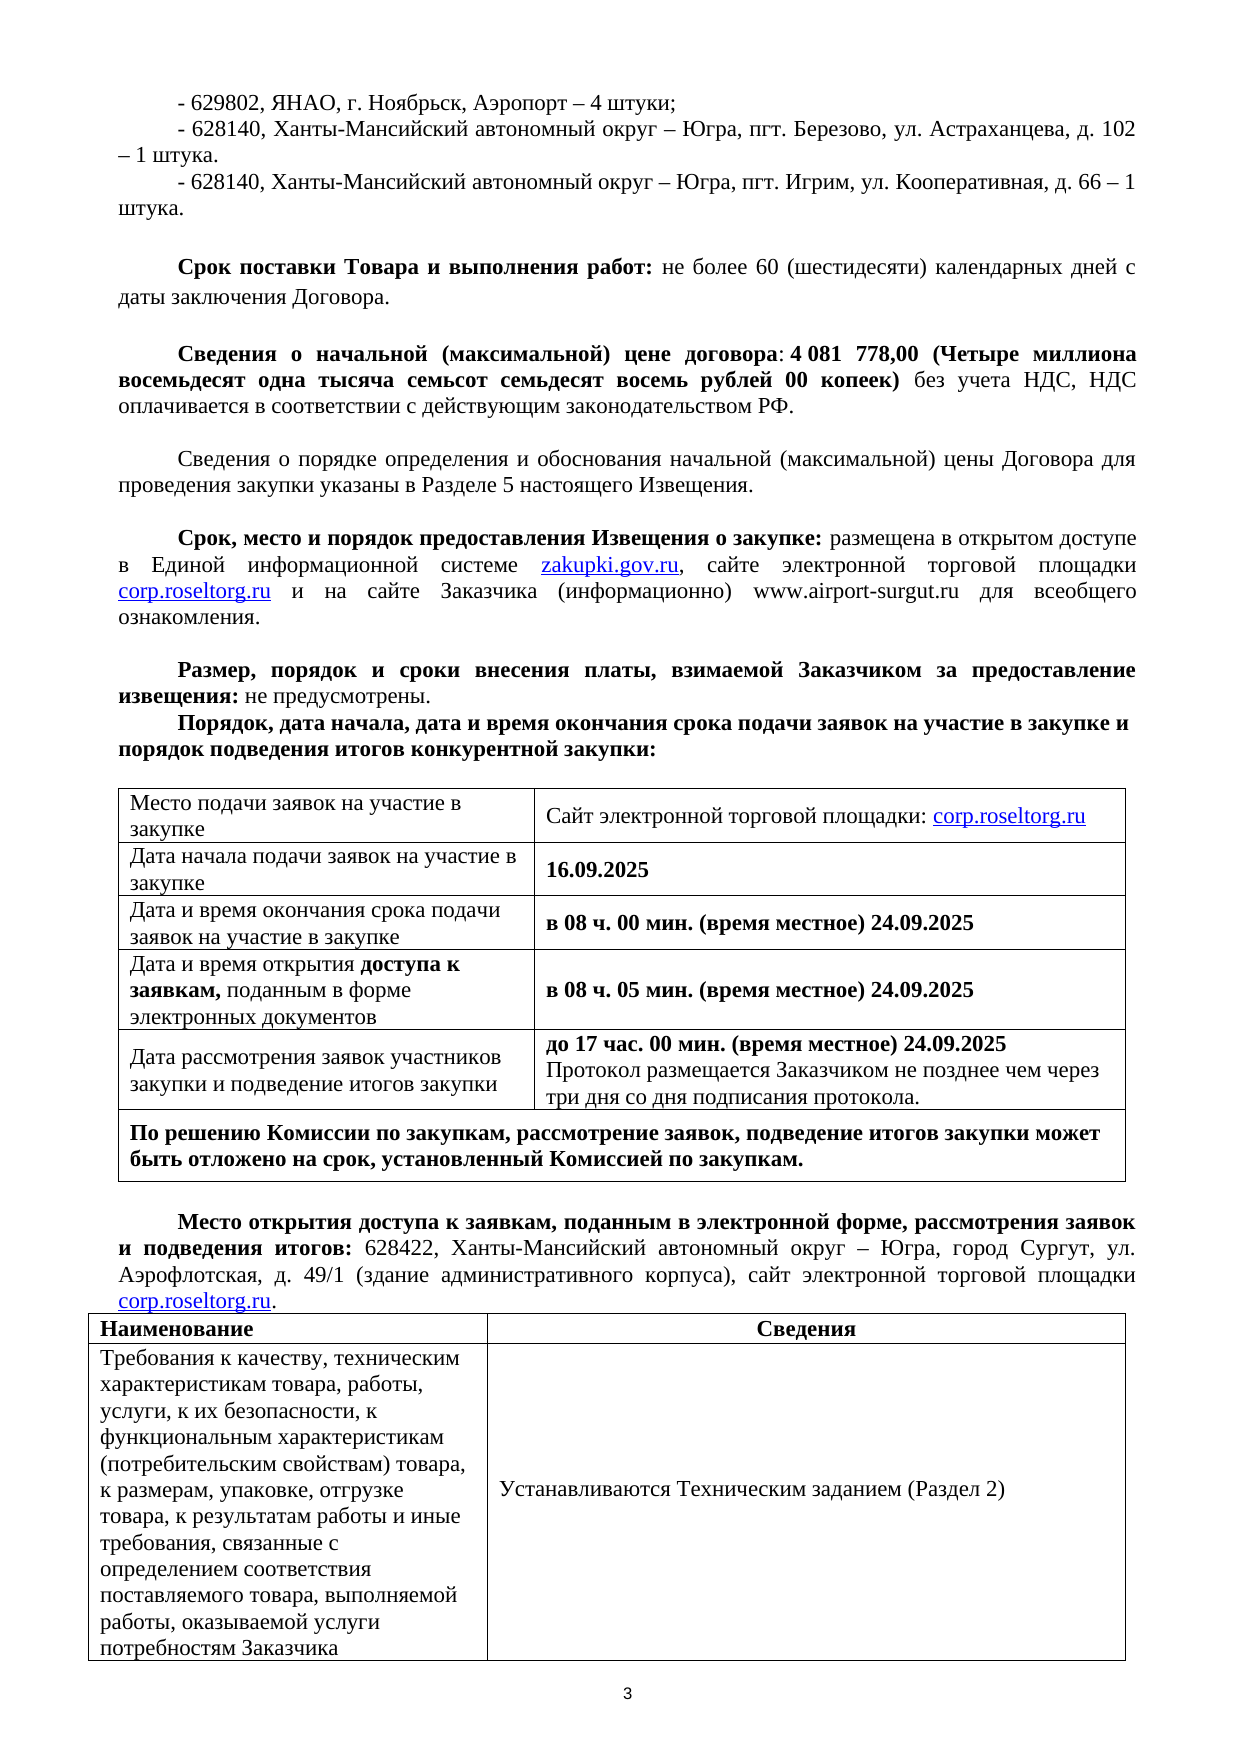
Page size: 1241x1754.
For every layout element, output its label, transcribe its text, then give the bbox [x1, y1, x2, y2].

text Срок, место и порядок предоставления Извещения о закупке: размещена в открытом доступе в Единой информационной системе zakupki.gov.ru, сайте электронной торговой площадки corp.roseltorg.ru и на сайте Заказчика (информационно) www.airport-surgut.ru для всеобщего ознакомления. [118, 524, 1137, 630]
table_cell до 17 час. 00 мин. (время местное) 24.09.2025 Протокол размещается Заказчиком не позднее чем через три дня со дня подписания протокола. [535, 1030, 1125, 1109]
table_cell Дата и время окончания срока подачи заявок на участие в закупке [119, 896, 534, 949]
text Порядок, дата начала, дата и время окончания срока подачи заявок на участие в закупке и порядок подведения итогов конкурентной закупки: [118, 709, 1137, 761]
table_cell Дата начала подачи заявок на участие в закупке [119, 843, 534, 895]
table_header Наименование [89, 1314, 487, 1343]
text - 629802, ЯНАО, г. Ноябрьск, Аэропорт – 4 штуки; [118, 89, 1137, 115]
text Сведения о порядке определения и обоснования начальной (максимальной) цены Договора для проведения закупки указаны в Разделе 5 настоящего Извещения. [118, 445, 1137, 498]
table_cell Дата и время открытия доступа к заявкам, поданным в форме электронных документов [119, 950, 534, 1029]
table_header Сведения [488, 1314, 1125, 1343]
table_cell в 08 ч. 05 мин. (время местное) 24.09.2025 [535, 950, 1125, 1029]
table_header Место подачи заявок на участие в закупке [119, 789, 534, 842]
text Срок поставки Товара и выполнения работ: не более 60 (шестидесяти) календарных дней с даты заключения Договора. [118, 253, 1137, 309]
table_header Сайт электронной торговой площадки: corp.roseltorg.ru [535, 789, 1125, 842]
text Место открытия доступа к заявкам, поданным в электронной форме, рассмотрения заявок и подведения итогов: 628422, Ханты-Мансийский автономный округ – Югра, город Сургут, ул. Аэрофлотская, д. 49/1 (здание административного корпуса), сайт электронной торговой площадки corp.roseltorg.ru. [118, 1208, 1137, 1313]
table_cell Дата рассмотрения заявок участников закупки и подведение итогов закупки [119, 1030, 534, 1109]
table_cell 16.09.2025 [535, 843, 1125, 895]
table_cell Требования к качеству, техническим характеристикам товара, работы, услуги, к их безопасности, к функциональным характеристикам (потребительским свойствам) товара, к размерам, упаковке, отгрузке товара, к результатам работы и иные требования, связанные с определением соответствия поставляемого товара, выполняемой работы, оказываемой услуги потребностям Заказчика [89, 1344, 487, 1660]
text Размер, порядок и сроки внесения платы, взимаемой Заказчиком за предоставление извещения: не предусмотрены. [118, 656, 1137, 709]
table_cell Устанавливаются Техническим заданием (Раздел 2) [488, 1344, 1125, 1660]
table_cell в 08 ч. 00 мин. (время местное) 24.09.2025 [535, 896, 1125, 949]
text - 628140, Ханты-Мансийский автономный округ – Югра, пгт. Игрим, ул. Кооперативная, д. 66 – 1 штука. [118, 168, 1137, 220]
text Сведения о начальной (максимальной) цене договора: 4 081 778,00 (Четыре миллиона восемьдесят одна тысяча семьсот семьдесят восемь рублей 00 копеек) без учета НДС, НДС оплачивается в соответствии с действующим законодательством РФ. [118, 340, 1137, 419]
text - 628140, Ханты-Мансийский автономный округ – Югра, пгт. Березово, ул. Астраханцева, д. 102 – 1 штука. [118, 115, 1137, 168]
table_cell По решению Комиссии по закупкам, рассмотрение заявок, подведение итогов закупки может быть отложено на срок, установленный Комиссией по закупкам. [119, 1110, 1125, 1181]
